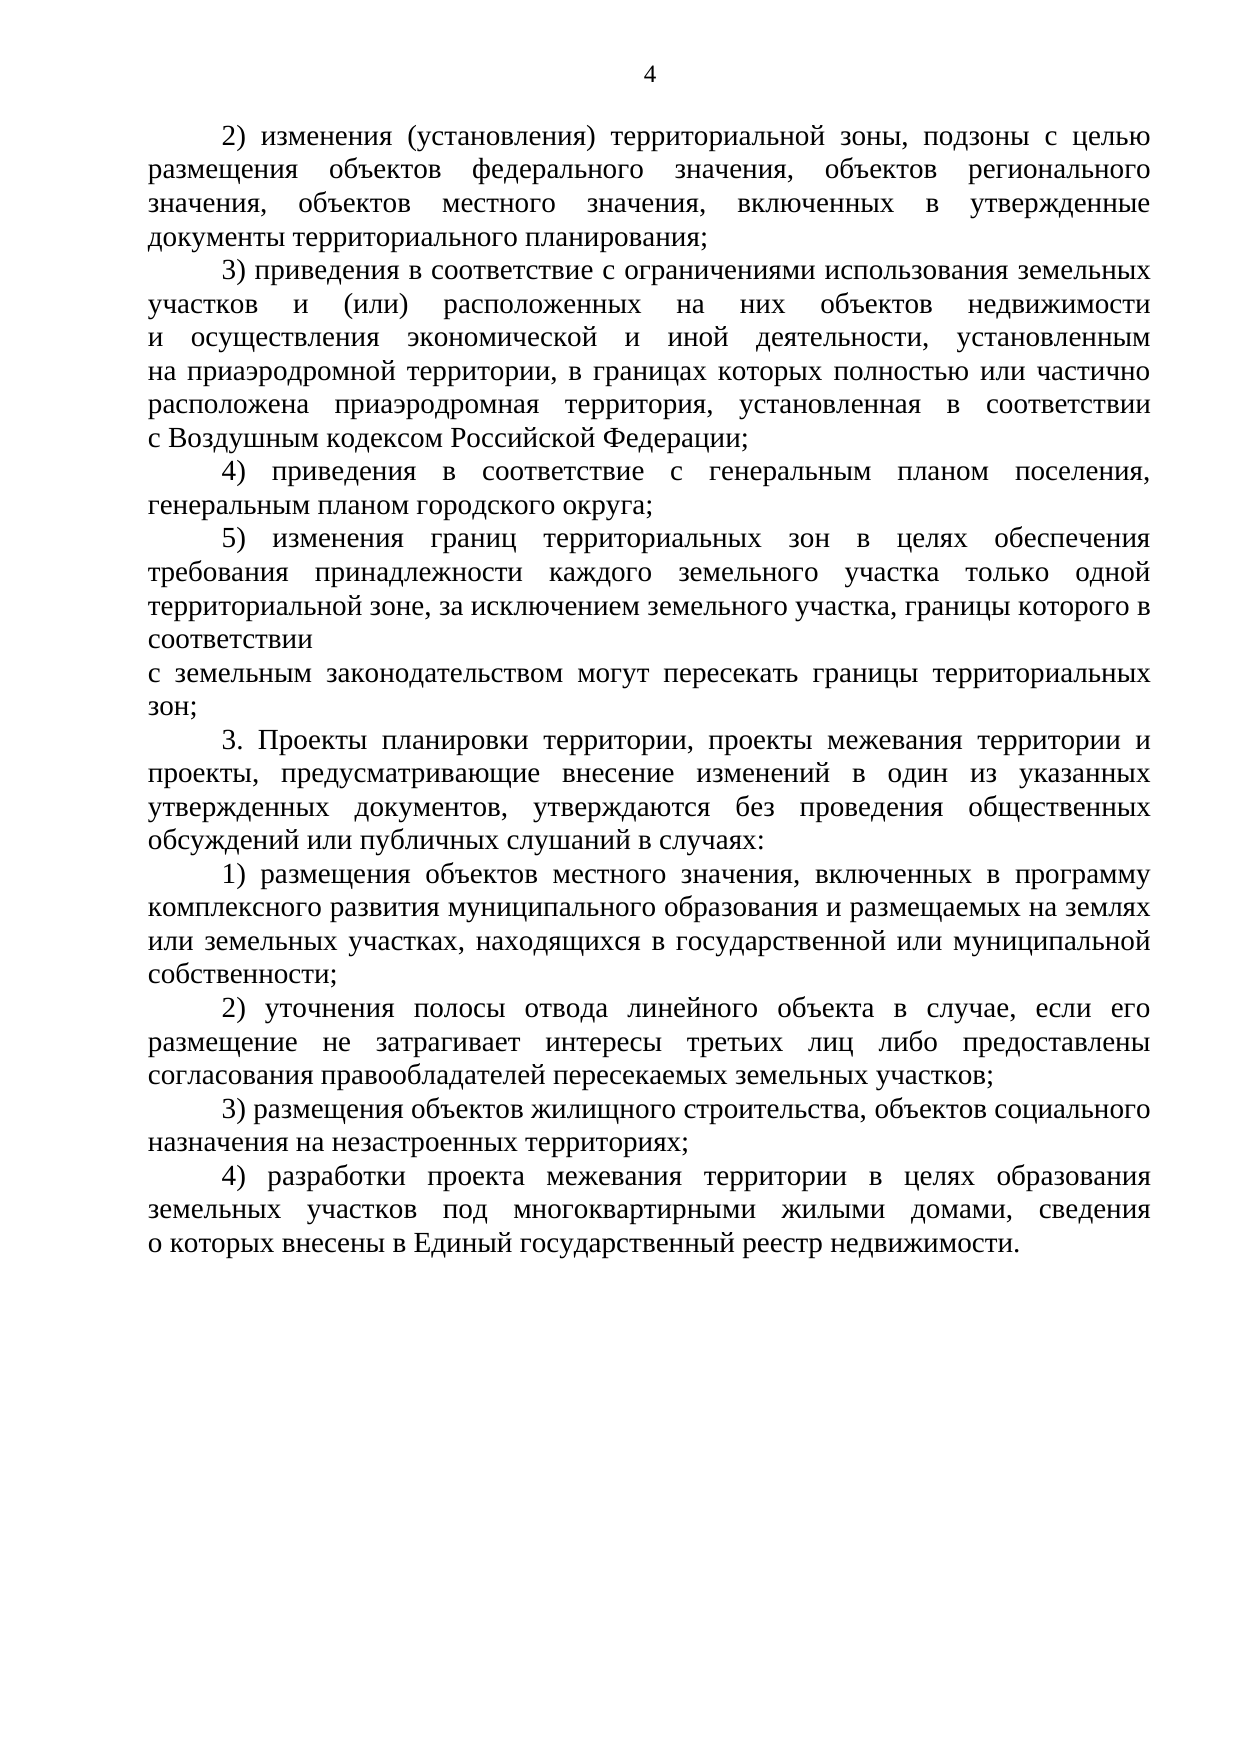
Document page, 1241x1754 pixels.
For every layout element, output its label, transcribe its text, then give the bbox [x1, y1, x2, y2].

text 2) изменения (установления) территориальной зоны, подзоны с целью размещения объектов федерального значения, объектов регионального значения, объектов местного значения, включенных в утвержденные документы территориального планирования; [148, 118, 1152, 252]
text 4) приведения в соответствие с генеральным планом поселения, генеральным планом городского округа; [148, 453, 1152, 521]
text 1) размещения объектов местного значения, включенных в программу комплексного развития муниципального образования и размещаемых на землях или земельных участках, находящихся в государственной или муниципальной собственности; [148, 856, 1152, 990]
text 3) размещения объектов жилищного строительства, объектов социального назначения на незастроенных территориях; [148, 1091, 1152, 1158]
text 3) приведения в соответствие с ограничениями использования земельных участков и (или) расположенных на них объектов недвижимости и осуществления экономической и иной деятельности, установленным на приаэродромной территории, в границах которых полностью или частично расположена приаэродромная территория, установленная в соответствии с Воздушным кодексом Российской Федерации; [148, 252, 1152, 453]
text 2) уточнения полосы отвода линейного объекта в случае, если его размещение не затрагивает интересы третьих лиц либо предоставлены согласования правообладателей пересекаемых земельных участков; [148, 990, 1152, 1091]
text 5) изменения границ территориальных зон в целях обеспечения требования принадлежности каждого земельного участка только одной территориальной зоне, за исключением земельного участка, границы которого в соответствии с земельным законодательством могут пересекать границы территориальных зон; [148, 521, 1152, 722]
text 3. Проекты планировки территории, проекты межевания территории и проекты, предусматривающие внесение изменений в один из указанных утвержденных документов, утверждаются без проведения общественных обсуждений или публичных слушаний в случаях: [148, 722, 1152, 856]
text 4) разработки проекта межевания территории в целях образования земельных участков под многоквартирными жилыми домами, сведения о которых внесены в Единый государственный реестр недвижимости. [148, 1158, 1152, 1258]
